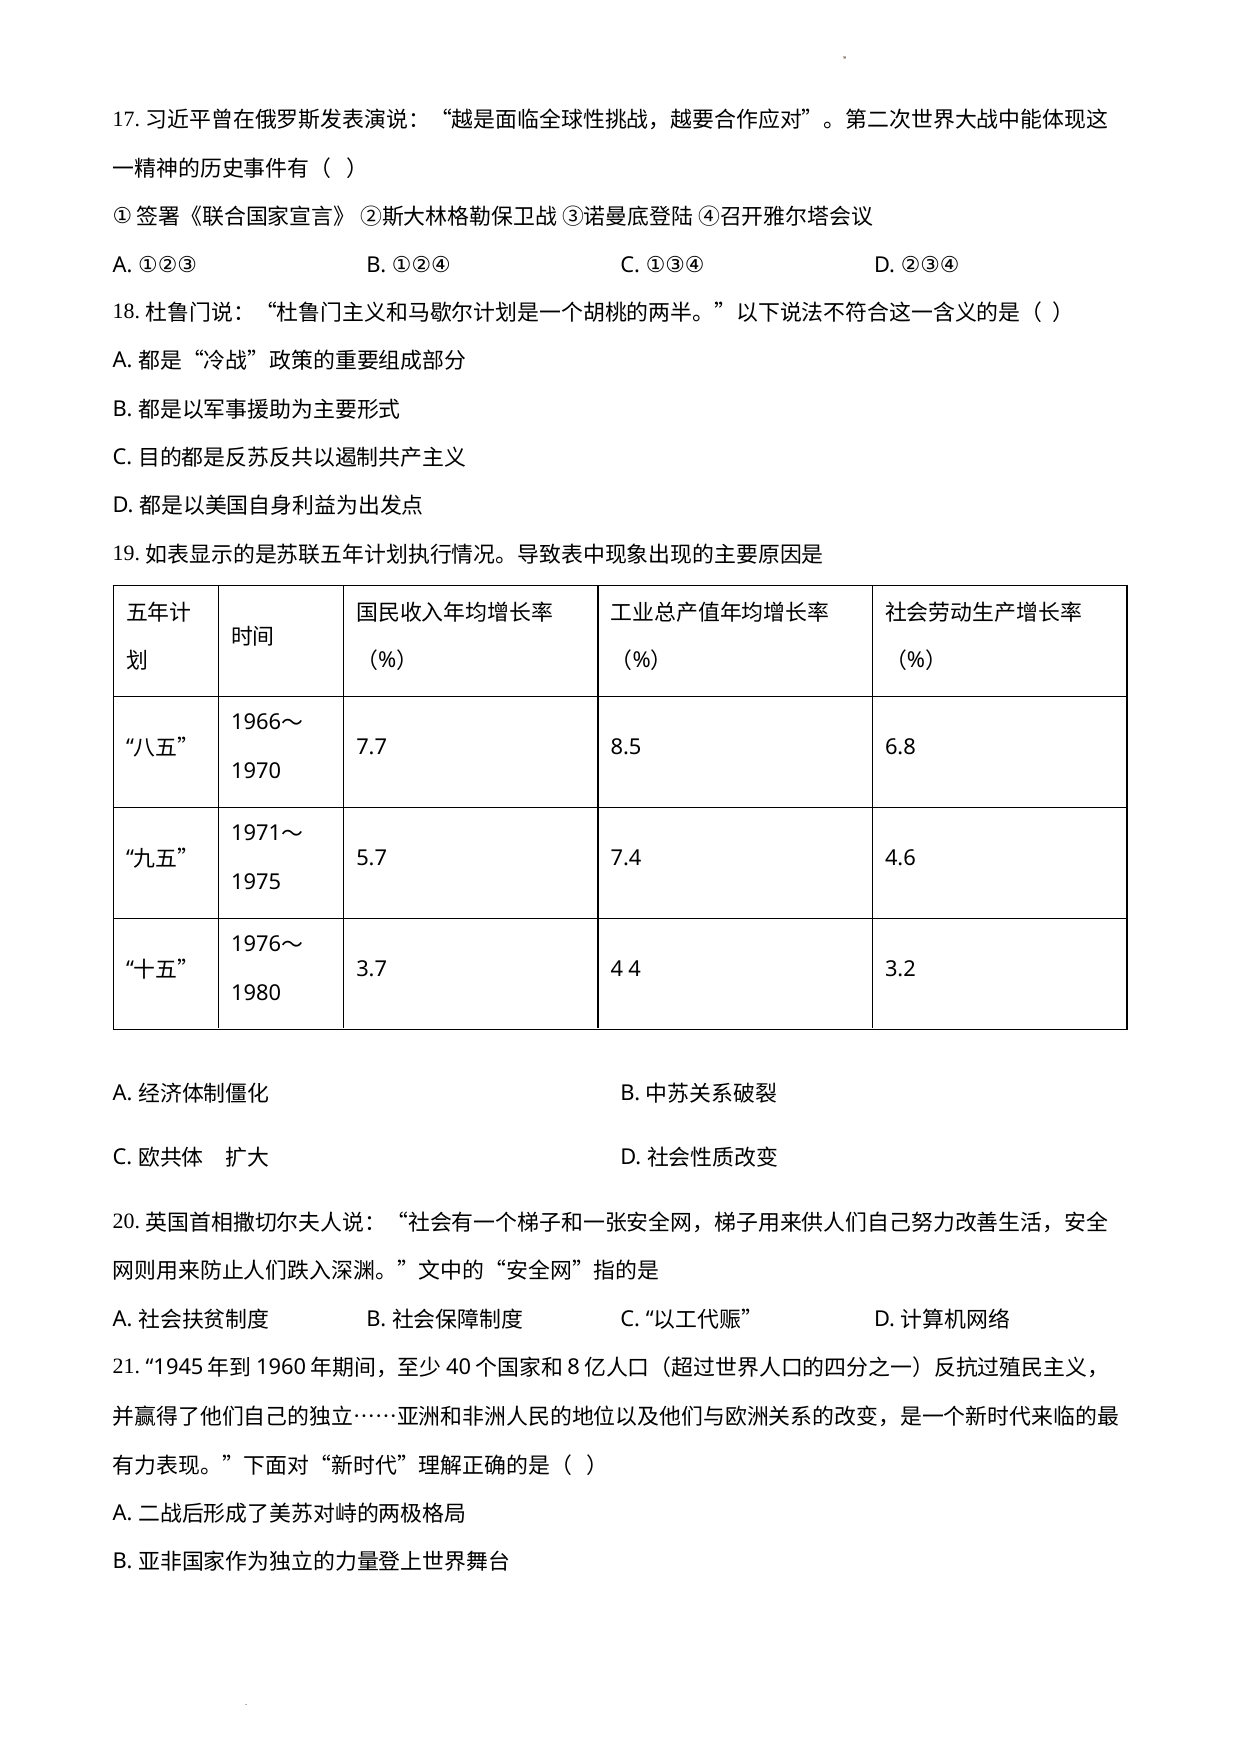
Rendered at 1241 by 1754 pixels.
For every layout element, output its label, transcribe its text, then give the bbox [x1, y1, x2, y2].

text C. 欧共体扩大 D. 社会性质改变 [112, 1123, 1128, 1188]
table_cell 1976～1980 [219, 919, 343, 1028]
table_header 社会劳动生产增长率（%） [873, 586, 1126, 696]
text 19. 如表显示的是苏联五年计划执行情况。导致表中现象出现的主要原因是 [112, 536, 1128, 569]
table_cell 3.2 [873, 919, 1126, 1028]
table_cell 44 [599, 919, 872, 1028]
table_cell “八五” [114, 697, 218, 807]
table_cell 7.7 [344, 697, 597, 807]
table_header 工业总产值年均增长率（%） [599, 586, 872, 696]
table_cell 1971～1975 [219, 808, 343, 917]
text B. 都是以军事援助为主要形式 [112, 391, 1128, 424]
text A. 都是“冷战”政策的重要组成部分 [112, 343, 1128, 376]
text A. 经济体制僵化 B. 中苏关系破裂 [112, 1075, 1128, 1108]
text B. 亚非国家作为独立的力量登上世界舞台 [112, 1544, 1128, 1576]
text ①签署《联合国家宣言》 ②斯大林格勒保卫战 ③诺曼底登陆 ④召开雅尔塔会议 [112, 199, 1128, 231]
table_cell 1966～1970 [219, 697, 343, 807]
text A. 二战后形成了美苏对峙的两极格局 [112, 1496, 1128, 1528]
table_header 五年计划 [114, 586, 218, 696]
table_cell 7.4 [599, 808, 872, 917]
text A. 社会扶贫制度 B. 社会保障制度 C. “以工代赈” D. 计算机网络 [112, 1301, 1128, 1334]
table_cell 4.6 [873, 808, 1126, 917]
table_cell 8.5 [599, 697, 872, 807]
text 20. 英国首相撒切尔夫人说：“社会有一个梯子和一张安全网，梯子用来供人们自己努力改善生活，安全网则用来防止人们跌入深渊。”文中的“安全网”指的是 [112, 1204, 1128, 1286]
text C. 目的都是反苏反共以遏制共产主义 [112, 440, 1128, 472]
table_cell “九五” [114, 808, 218, 917]
text 17. 习近平曾在俄罗斯发表演说：“越是面临全球性挑战，越要合作应对”。第二次世界大战中能体现这一精神的历史事件有（ ） [112, 102, 1128, 183]
table_cell 6.8 [873, 697, 1126, 807]
text 18. 杜鲁门说：“杜鲁门主义和马歇尔计划是一个胡桃的两半。”以下说法不符合这一含义的是（ ） [112, 295, 1128, 327]
table_header 时间 [219, 586, 343, 696]
table_cell “十五” [114, 919, 218, 1028]
table_header 国民收入年均增长率（%） [344, 586, 597, 696]
text A. ①②③ B. ①②④ C. ①③④ D. ②③④ [112, 247, 1128, 280]
table_cell 5.7 [344, 808, 597, 917]
table_cell 3.7 [344, 919, 597, 1028]
text D. 都是以美国自身利益为出发点 [112, 488, 1128, 521]
text 21. “1945年到1960年期间，至少40个国家和8亿人口（超过世界人口的四分之一）反抗过殖民主义，并赢得了他们自己的独立……亚洲和非洲人民的地位以及他们与欧洲关系的改变，是一个新时代来临的最有力表现。”下面对“新时代”理解正确的是（ ） [112, 1350, 1128, 1480]
